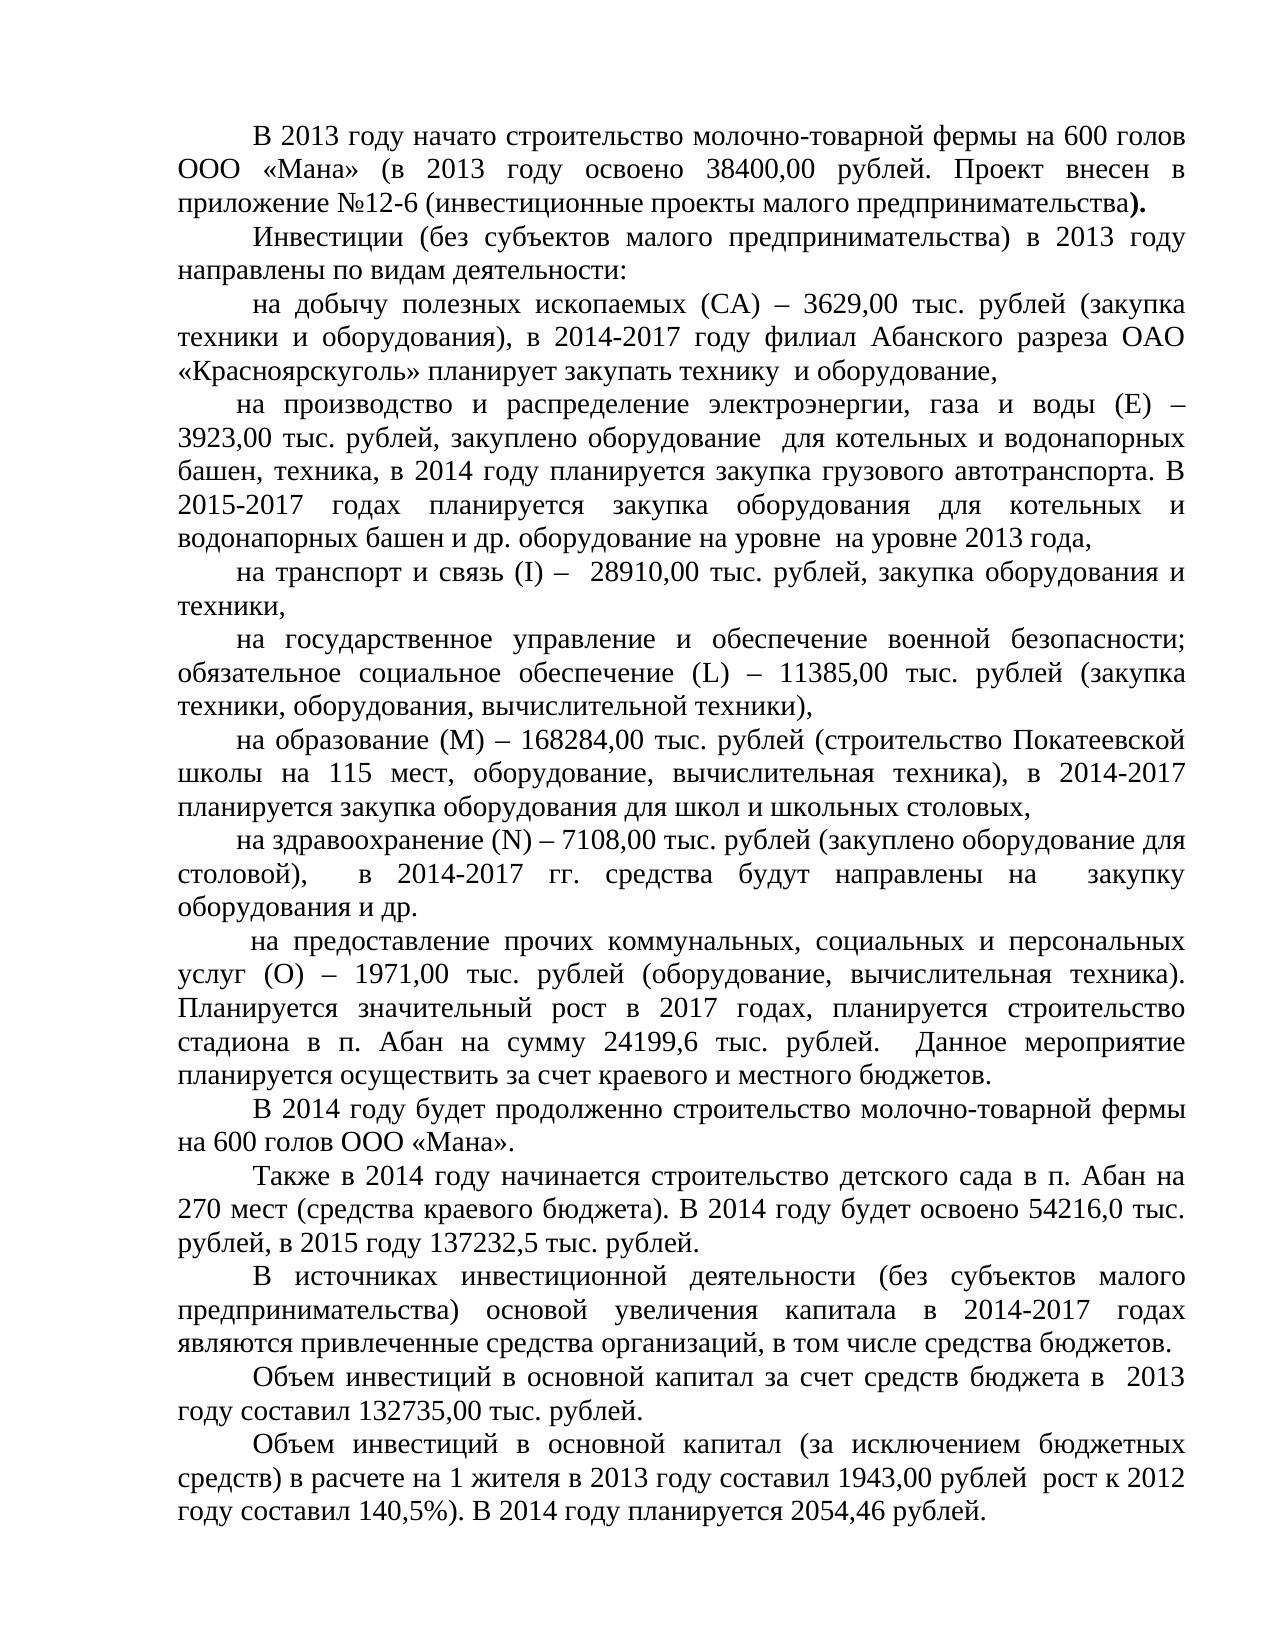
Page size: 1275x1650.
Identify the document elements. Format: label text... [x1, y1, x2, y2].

text на предоставление прочих коммунальных, социальных и персональных услуг (О) – 1971,00 тыс. рублей (оборудование, вычислительная техника). Планируется значительный рост в 2017 годах, планируется строительство стадиона в п. Абан на сумму 24199,6 тыс. рублей. Данное мероприятие планируется осуществить за счет краевого и местного бюджетов. [177, 923, 1186, 1091]
text Объем инвестиций в основной капитал (за исключением бюджетных средств) в расчете на 1 жителя в 2013 году составил 1943,00 рублей рост к 2012 году составил 140,5%). В 2014 году планируется 2054,46 рублей. [177, 1426, 1186, 1527]
text В 2014 году будет продолженно строительство молочно-товарной фермы на 600 голов ООО «Мана». [177, 1091, 1186, 1158]
text В 2013 году начато строительство молочно-товарной фермы на 600 голов ООО «Мана» (в 2013 году освоено 38400,00 рублей. Проект внесен в приложение №12-6 (инвестиционные проекты малого предпринимательства). [177, 118, 1186, 219]
text на производство и распределение электроэнергии, газа и воды (Е) – 3923,00 тыс. рублей, закуплено оборудование для котельных и водонапорных башен, техника, в 2014 году планируется закупка грузового автотранспорта. В 2015-2017 годах планируется закупка оборудования для котельных и водонапорных башен и др. оборудование на уровне на уровне 2013 года, [177, 386, 1186, 554]
text на государственное управление и обеспечение военной безопасности; обязательное социальное обеспечение (L) – 11385,00 тыс. рублей (закупка техники, оборудования, вычислительной техники), [177, 621, 1186, 722]
text на образование (М) – 168284,00 тыс. рублей (строительство Покатеевской школы на 115 мест, оборудование, вычислительная техника), в 2014-2017 планируется закупка оборудования для школ и школьных столовых, [177, 722, 1186, 822]
text Также в 2014 году начинается строительство детского сада в п. Абан на 270 мест (средства краевого бюджета). В 2014 году будет освоено 54216,0 тыс. рублей, в 2015 году 137232,5 тыс. рублей. [177, 1158, 1186, 1258]
text на транспорт и связь (I) – 28910,00 тыс. рублей, закупка оборудования и техники, [177, 554, 1186, 621]
text Инвестиции (без субъектов малого предпринимательства) в 2013 году направлены по видам деятельности: [177, 219, 1186, 286]
text на здравоохранение (N) – 7108,00 тыс. рублей (закуплено оборудование для столовой), в 2014-2017 гг. средства будут направлены на закупку оборудования и др. [177, 822, 1186, 923]
text на добычу полезных ископаемых (СА) – 3629,00 тыс. рублей (закупка техники и оборудования), в 2014-2017 году филиал Абанского разреза ОАО «Красноярскуголь» планирует закупать технику и оборудование, [177, 286, 1186, 386]
text В источниках инвестиционной деятельности (без субъектов малого предпринимательства) основой увеличения капитала в 2014-2017 годах являются привлеченные средства организаций, в том числе средства бюджетов. [177, 1258, 1186, 1359]
text Объем инвестиций в основной капитал за счет средств бюджета в 2013 году составил 132735,00 тыс. рублей. [177, 1359, 1186, 1426]
